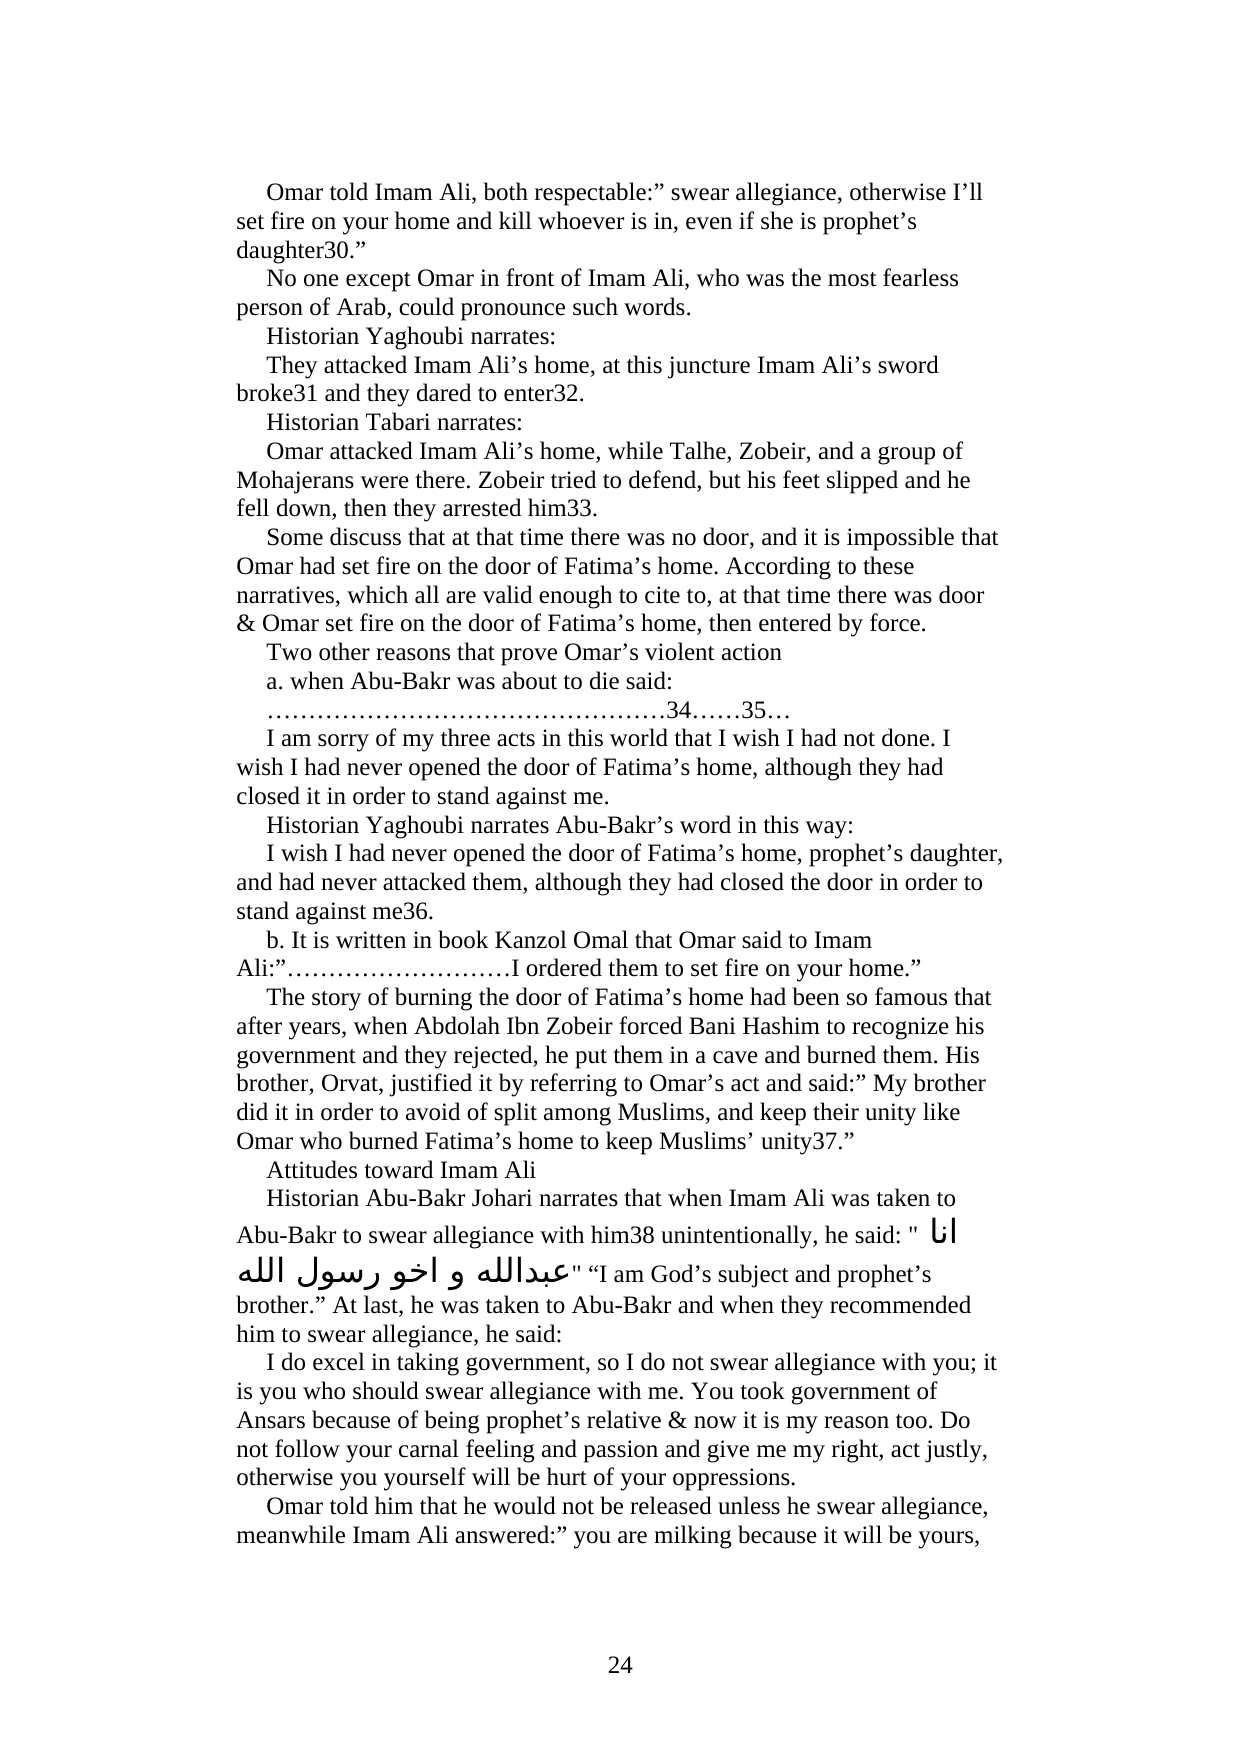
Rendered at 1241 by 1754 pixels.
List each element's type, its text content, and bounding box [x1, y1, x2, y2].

text b. It is written in book Kanzol Omal that Omar said to Imam Ali:”………………………I ordered them to set fire on your home.” [236, 925, 1004, 982]
text Some discuss that at that time there was no door, and it is impossible that Omar had set fire on the door of Fatima’s home. According to these narratives, which all are valid enough to cite to, at that time there was door & Omar set fire on the door of Fatima’s home, then entered by force. [236, 522, 1004, 637]
text Attitudes toward Imam Ali [236, 1155, 1004, 1183]
text Historian Tabari narrates: [236, 407, 1004, 436]
text …………………………………………34……35… [236, 695, 1004, 723]
text I do excel in taking government, so I do not swear allegiance with you; it is you who should swear allegiance with me. You took government of Ansars because of being prophet’s relative & now it is my reason too. Do not follow your carnal feeling and passion and give me my right, act justly, otherwise you yourself will be hurt of your oppressions. [236, 1347, 1004, 1491]
text a. when Abu-Bakr was about to die said: [236, 666, 1004, 695]
text Historian Abu-Bakr Johari narrates that when Imam Ali was taken to Abu-Bakr to swear allegiance with him38 unintentionally, he said: "انا عبدالله و اخو رسول الله" “I am God’s subject and prophet’s brother.” At last, he was taken to Abu-Bakr and when they recommended him to swear allegiance, he said: [236, 1183, 1004, 1347]
text I wish I had never opened the door of Fatima’s home, prophet’s daughter, and had never attacked them, although they had closed the door in order to stand against me36. [236, 838, 1004, 925]
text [236, 1491, 1004, 1549]
text Historian Yaghoubi narrates Abu-Bakr’s word in this way: [236, 810, 1004, 838]
text Omar told Imam Ali, both respectable:” swear allegiance, otherwise I’ll set fire on your home and kill whoever is in, even if she is prophet’s daughter30.” [236, 177, 1004, 263]
text I am sorry of my three acts in this world that I wish I had not done. I wish I had never opened the door of Fatima’s home, although they had closed it in order to stand against me. [236, 723, 1004, 810]
text Historian Yaghoubi narrates: [236, 321, 1004, 350]
text Omar attacked Imam Ali’s home, while Talhe, Zobeir, and a group of Mohajerans were there. Zobeir tried to defend, but his feet slipped and he fell down, then they arrested him33. [236, 436, 1004, 522]
text The story of burning the door of Fatima’s home had been so famous that after years, when Abdolah Ibn Zobeir forced Bani Hashim to recognize his government and they rejected, he put them in a cave and burned them. His brother, Orvat, justified it by referring to Omar’s act and said:” My brother did it in order to avoid of split among Muslims, and keep their unity like Omar who burned Fatima’s home to keep Muslims’ unity37.” [236, 982, 1004, 1155]
text They attacked Imam Ali’s home, at this juncture Imam Ali’s sword broke31 and they dared to enter32. [236, 350, 1004, 407]
text Two other reasons that prove Omar’s violent action [236, 637, 1004, 666]
text No one except Omar in front of Imam Ali, who was the most fearless person of Arab, could pronounce such words. [236, 263, 1004, 321]
